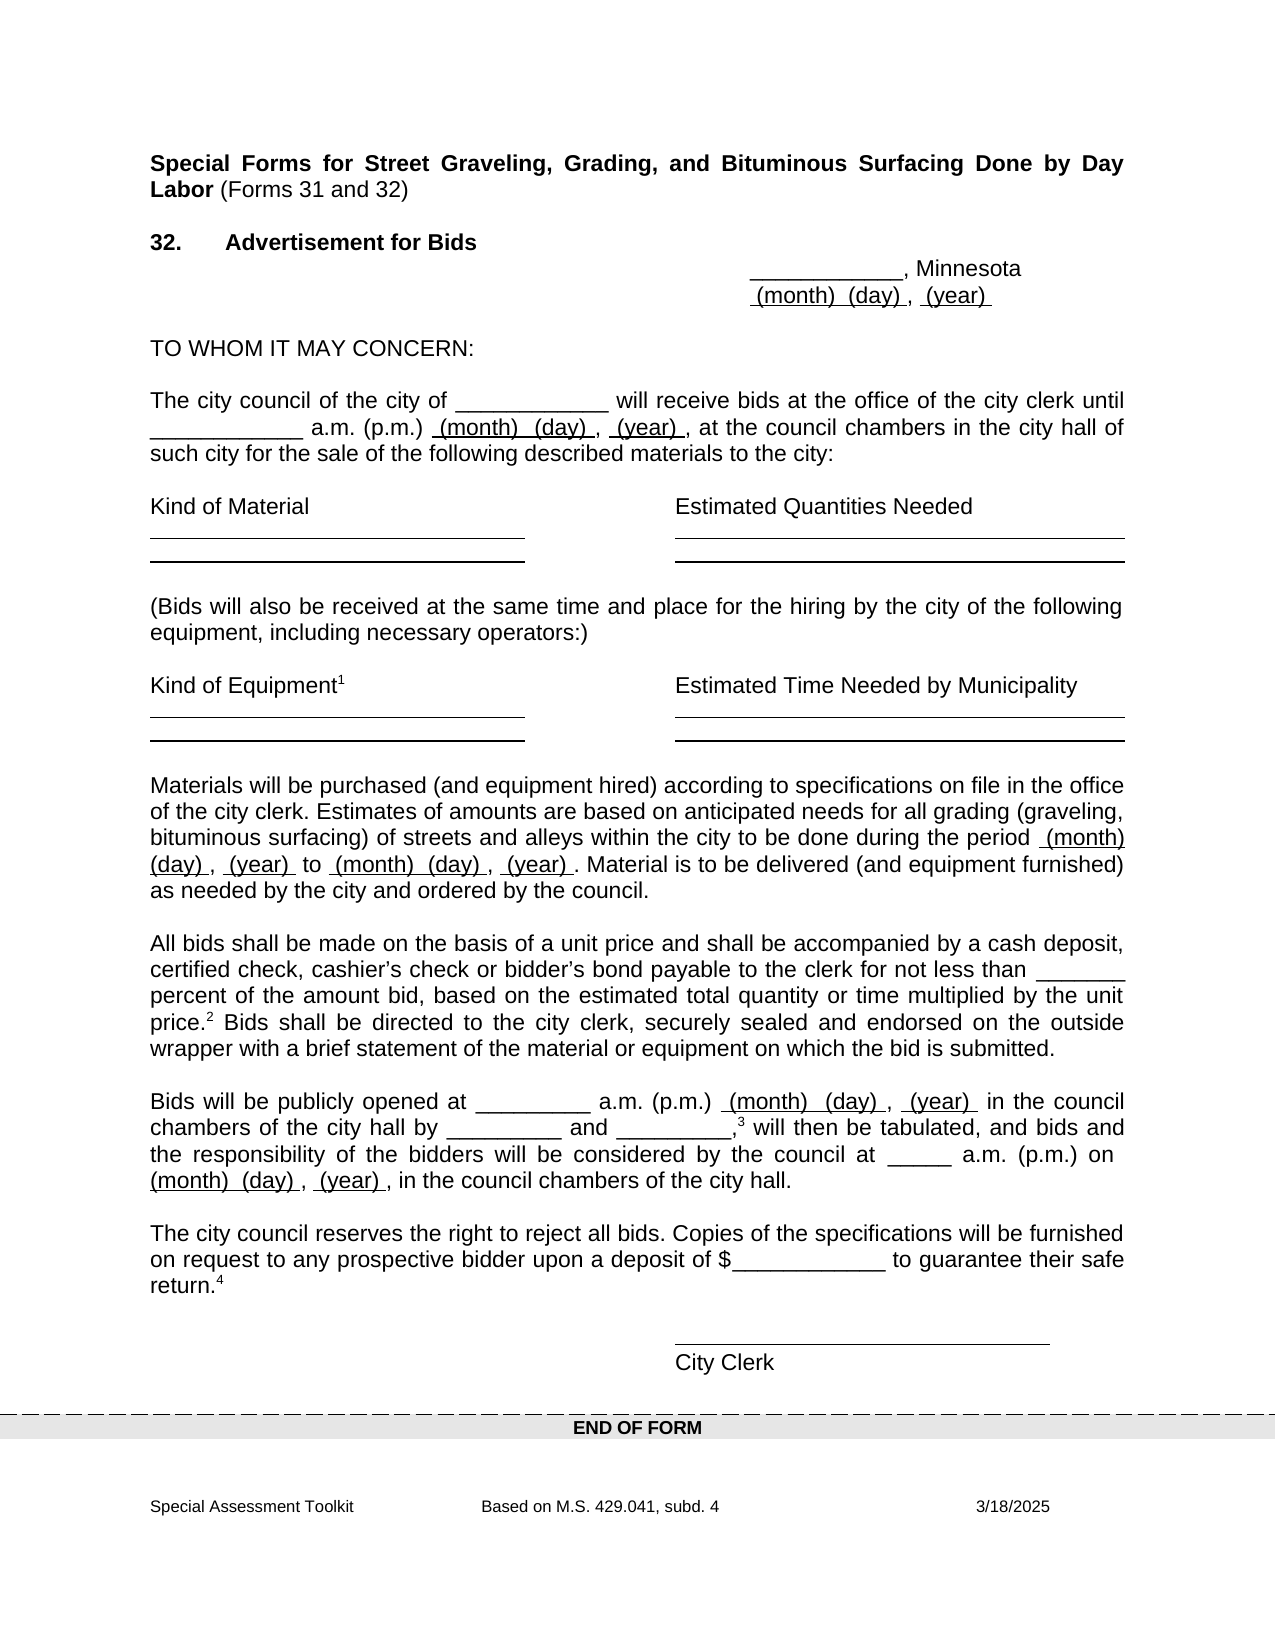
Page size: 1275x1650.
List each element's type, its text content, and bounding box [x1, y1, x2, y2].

text Bids will be publicly opened at _________ a.m. (p.m.) (month) (day) , (year) in the council chambers of the city hall by _________ and _________, will then be tabulated, and bids and the responsibility of the bidders will be considered by the council at _____ a.m. (p.m.) on (month) (day) , (year) , in the council chambers of the city hall. [150, 1088, 1125, 1193]
text The city council reserves the right to reject all bids. Copies of the specifications will be furnished on request to any prospective bidder upon a deposit of $____________ to guarantee their safe return. [150, 1220, 1125, 1299]
text Special Forms for Street Graveling, Grading, and Bituminous Surfacing Done by Day Labor (Forms 31 and 32) [150, 150, 1125, 203]
text City Clerk [150, 1349, 1125, 1375]
text ____________, [150, 255, 1125, 282]
text All bids shall be made on the basis of a unit price and shall be accompanied by a cash deposit, certified check, cashier’s check or bidder’s bond payable to the clerk for not less than _______ percent of the amount bid, based on the estimated total quantity or time multiplied by the unit price. Bids shall be directed to the city clerk, securely sealed and endorsed on the outside wrapper with a brief statement of the material or equipment on which the bid is submitted. [150, 930, 1125, 1062]
text TO WHOM IT MAY CONCERN: [150, 334, 1125, 361]
text 32. Advertisement for Bids [150, 229, 1125, 255]
text (Bids will also be received at the same time and place for the hiring by the city of the following equipment, including necessary operators:) [150, 593, 1125, 645]
text END OF FORM [0, 1414, 1275, 1439]
text Kind of Material Estimated Quantities Needed [150, 493, 1125, 519]
text Materials will be purchased (and equipment hired) according to specifications on file in the office of the city clerk. Estimates of amounts are based on anticipated needs for all grading (graveling, bituminous surfacing) of streets and alleys within the city to be done during the period (month) (day) , (year) to (month) (day) , (year) . Material is to be delivered (and equipment furnished) as needed by the city and ordered by the council. [150, 772, 1125, 903]
text The city council of the city of ____________ will receive bids at the office of the city clerk until ____________ a.m. (p.m.) (month) (day) , (year) , at the council chambers in the city hall of such city for the sale of the following described materials to the city: [150, 387, 1125, 466]
text (month) (day) , (year) [150, 282, 1125, 308]
text Kind of Equipment Estimated Time Needed by Municipality [150, 672, 1125, 698]
